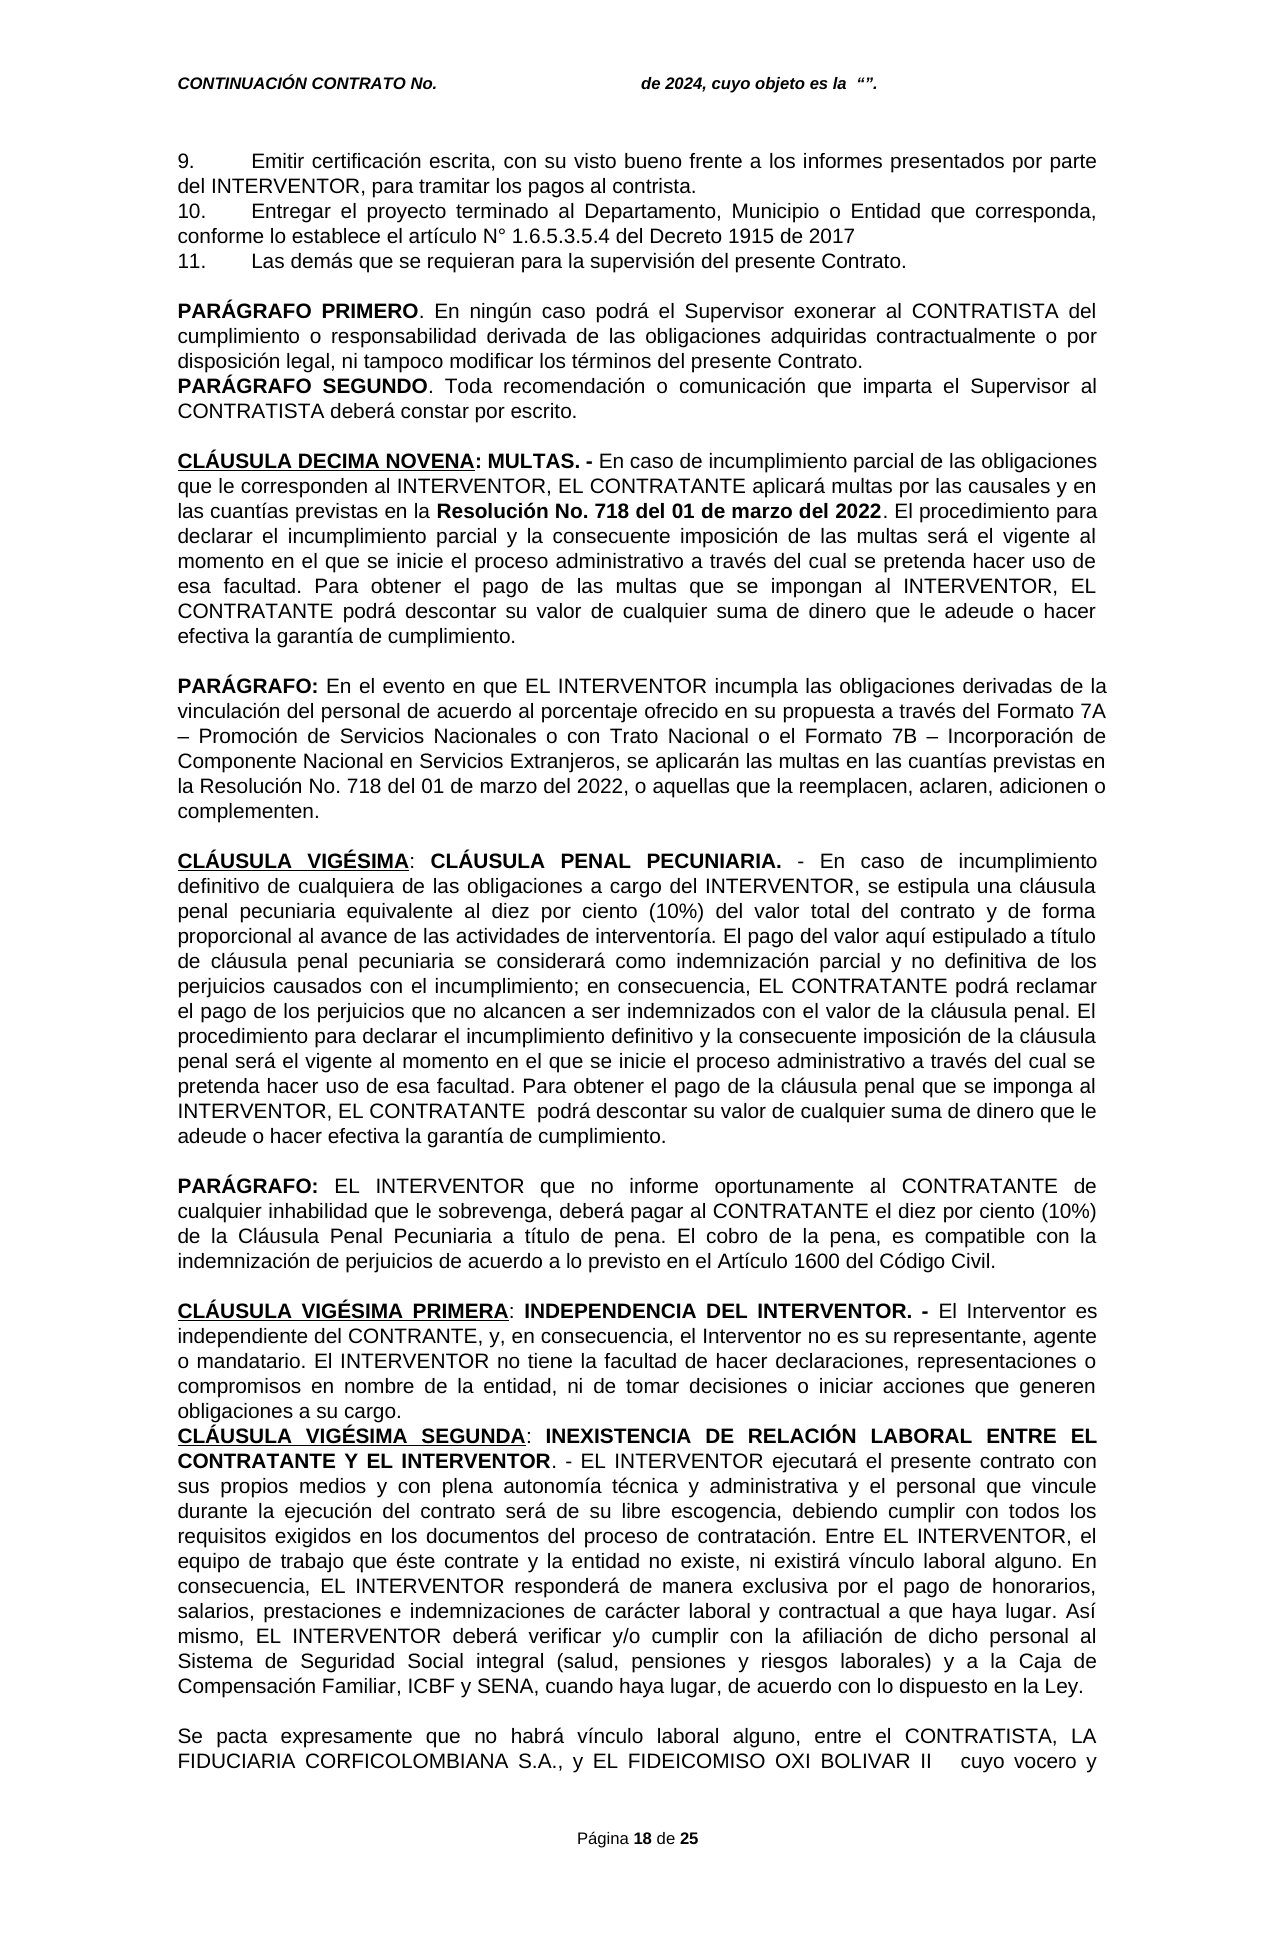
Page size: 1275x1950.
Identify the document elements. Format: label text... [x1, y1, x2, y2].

text PARÁGRAFO: En el evento en que EL INTERVENTOR incumpla las obligaciones derivadas de la vinculación del personal de acuerdo al porcentaje ofrecido en su propuesta a través del Formato 7A – Promoción de Servicios Nacionales o con Trato Nacional o el Formato 7B – Incorporación de Componente Nacional en Servicios Extranjeros, se aplicarán las multas en las cuantías previstas en la Resolución No. 718 del 01 de marzo del 2022, o aquellas que la reemplacen, aclaren, adicionen o complementen. [177, 673, 1107, 823]
text 11. Las demás que se requieran para la supervisión del presente Contrato. [177, 248, 1098, 273]
text PARÁGRAFO SEGUNDO. Toda recomendación o comunicación que imparta el Supervisor al CONTRATISTA deberá constar por escrito. [177, 373, 1098, 423]
text CLÁUSULA VIGÉSIMA: CLÁUSULA PENAL PECUNIARIA. - En caso de incumplimiento definitivo de cualquiera de las obligaciones a cargo del INTERVENTOR, se estipula una cláusula penal pecuniaria equivalente al diez por ciento (10%) del valor total del contrato y de forma proporcional al avance de las actividades de interventoría. El pago del valor aquí estipulado a título de cláusula penal pecuniaria se considerará como indemnización parcial y no definitiva de los perjuicios causados con el incumplimiento; en consecuencia, EL CONTRATANTE podrá reclamar el pago de los perjuicios que no alcancen a ser indemnizados con el valor de la cláusula penal. El procedimiento para declarar el incumplimiento definitivo y la consecuente imposición de la cláusula penal será el vigente al momento en el que se inicie el proceso administrativo a través del cual se pretenda hacer uso de esa facultad. Para obtener el pago de la cláusula penal que se imponga al INTERVENTOR, EL CONTRATANTE podrá descontar su valor de cualquier suma de dinero que le adeude o hacer efectiva la garantía de cumplimiento. [177, 848, 1098, 1148]
text CLÁUSULA VIGÉSIMA SEGUNDA: INEXISTENCIA DE RELACIÓN LABORAL ENTRE EL CONTRATANTE Y EL INTERVENTOR. - EL INTERVENTOR ejecutará el presente contrato con sus propios medios y con plena autonomía técnica y administrativa y el personal que vincule durante la ejecución del contrato será de su libre escogencia, debiendo cumplir con todos los requisitos exigidos en los documentos del proceso de contratación. Entre EL INTERVENTOR, el equipo de trabajo que éste contrate y la entidad no existe, ni existirá vínculo laboral alguno. En consecuencia, EL INTERVENTOR responderá de manera exclusiva por el pago de honorarios, salarios, prestaciones e indemnizaciones de carácter laboral y contractual a que haya lugar. Así mismo, EL INTERVENTOR deberá verificar y/o cumplir con la afiliación de dicho personal al Sistema de Seguridad Social integral (salud, pensiones y riesgos laborales) y a la Caja de Compensación Familiar, ICBF y SENA, cuando haya lugar, de acuerdo con lo dispuesto en la Ley. [177, 1423, 1098, 1698]
text PARÁGRAFO PRIMERO. En ningún caso podrá el Supervisor exonerar al CONTRATISTA del cumplimiento o responsabilidad derivada de las obligaciones adquiridas contractualmente o por disposición legal, ni tampoco modificar los términos del presente Contrato. [177, 298, 1098, 373]
text 10. Entregar el proyecto terminado al Departamento, Municipio o Entidad que corresponda, conforme lo establece el artículo N° 1.6.5.3.5.4 del Decreto 1915 de 2017 [177, 198, 1098, 248]
text 9. Emitir certificación escrita, con su visto bueno frente a los informes presentados por parte del INTERVENTOR, para tramitar los pagos al contrista. [177, 148, 1098, 198]
text CLÁUSULA VIGÉSIMA PRIMERA: INDEPENDENCIA DEL INTERVENTOR. - El Interventor es independiente del CONTRANTE, y, en consecuencia, el Interventor no es su representante, agente o mandatario. El INTERVENTOR no tiene la facultad de hacer declaraciones, representaciones o compromisos en nombre de la entidad, ni de tomar decisiones o iniciar acciones que generen obligaciones a su cargo. [177, 1298, 1098, 1423]
text PARÁGRAFO: EL INTERVENTOR que no informe oportunamente al CONTRATANTE de cualquier inhabilidad que le sobrevenga, deberá pagar al CONTRATANTE el diez por ciento (10%) de la Cláusula Penal Pecuniaria a título de pena. El cobro de la pena, es compatible con la indemnización de perjuicios de acuerdo a lo previsto en el Artículo 1600 del Código Civil. [177, 1173, 1098, 1273]
text CLÁUSULA DECIMA NOVENA: MULTAS. - En caso de incumplimiento parcial de las obligaciones que le corresponden al INTERVENTOR, EL CONTRATANTE aplicará multas por las causales y en las cuantías previstas en la Resolución No. 718 del 01 de marzo del 2022. El procedimiento para declarar el incumplimiento parcial y la consecuente imposición de las multas será el vigente al momento en el que se inicie el proceso administrativo a través del cual se pretenda hacer uso de esa facultad. Para obtener el pago de las multas que se impongan al INTERVENTOR, EL CONTRATANTE podrá descontar su valor de cualquier suma de dinero que le adeude o hacer efectiva la garantía de cumplimiento. [177, 448, 1098, 648]
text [177, 1723, 1098, 1773]
